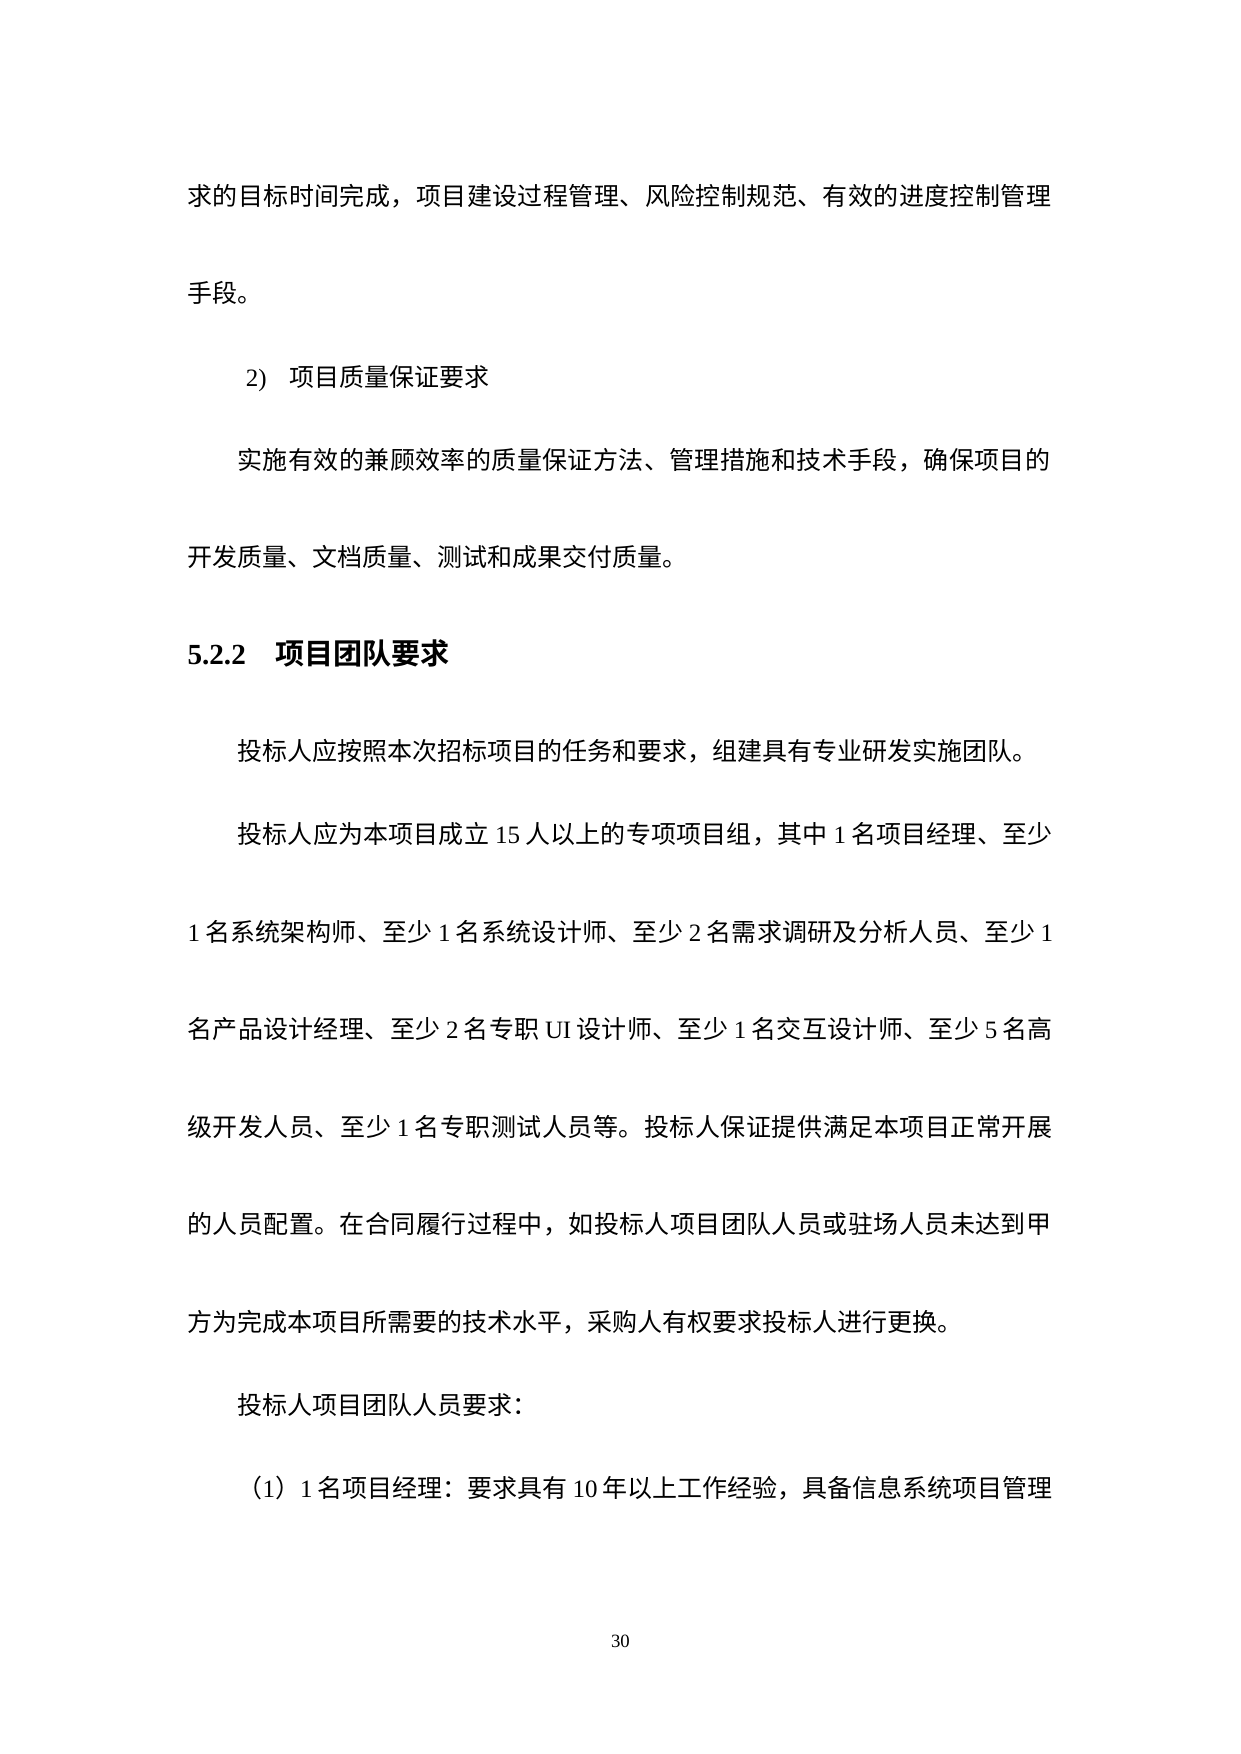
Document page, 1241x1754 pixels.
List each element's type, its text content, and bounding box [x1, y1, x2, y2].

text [187, 162, 1053, 324]
text 投标人项目团队人员要求： [187, 1371, 1053, 1436]
text 投标人应按照本次招标项目的任务和要求，组建具有专业研发实施团队。 [187, 717, 1053, 782]
text 投标人应为本项目成立15人以上的专项项目组，其中1名项目经理、至少1名系统架构师、至少1名系统设计师、至少2名需求调研及分析人员、至少1名产品设计经理、至少2名专职UI设计师、至少1名交互设计师、至少5名高级开发人员、至少1名专职测试人员等。投标人保证提供满足本项目正常开展的人员配置。在合同履行过程中，如投标人项目团队人员或驻场人员未达到甲方为完成本项目所需要的技术水平，采购人有权要求投标人进行更换。 [187, 801, 1053, 1353]
text 实施有效的兼顾效率的质量保证方法、管理措施和技术手段，确保项目的开发质量、文档质量、测试和成果交付质量。 [187, 426, 1053, 588]
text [187, 1454, 1053, 1519]
list 项目质量保证要求 [246, 343, 1053, 408]
subtitle 项目团队要求 [187, 619, 1053, 684]
